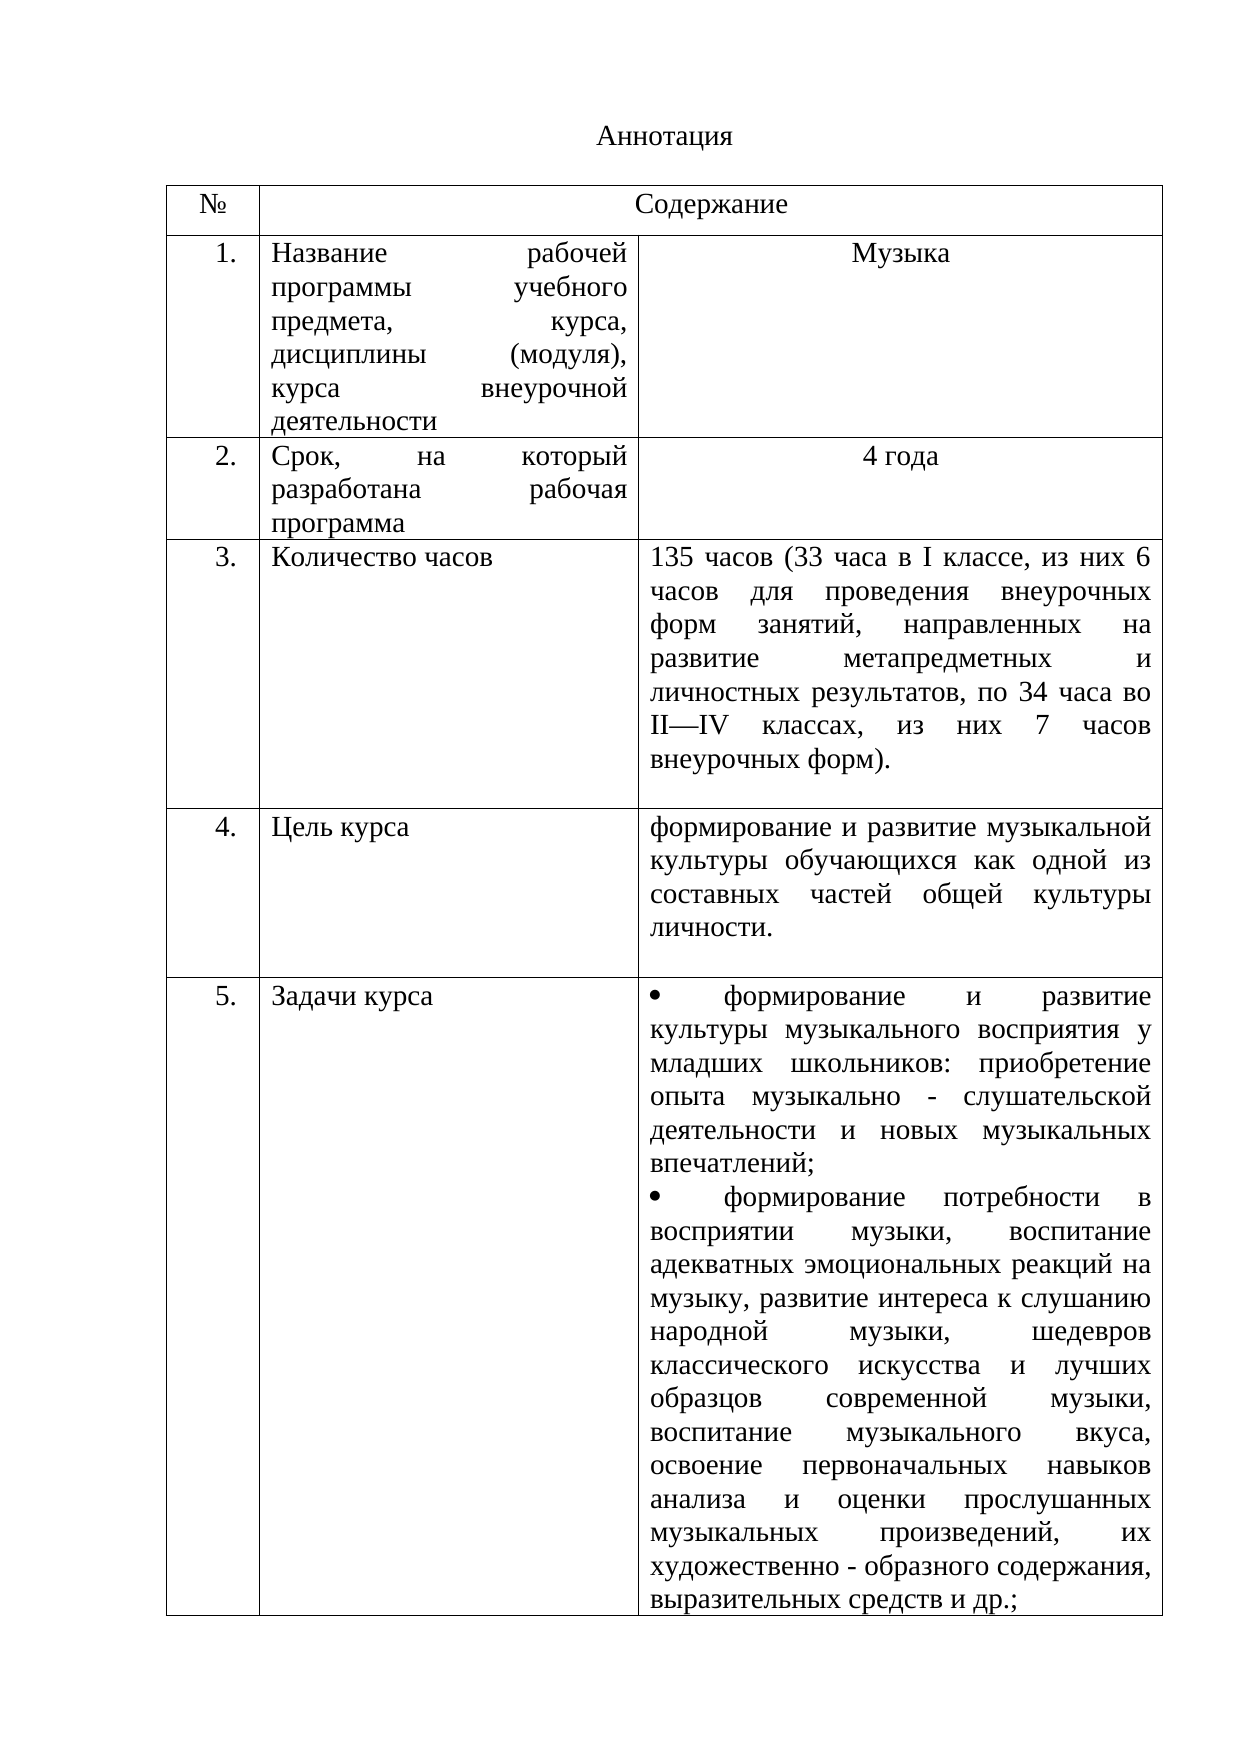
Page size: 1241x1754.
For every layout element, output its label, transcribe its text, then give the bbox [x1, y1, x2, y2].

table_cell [639, 978, 1162, 1615]
table_cell [167, 540, 259, 808]
text Аннотация [177, 118, 1152, 152]
table_cell формирование и развитие музыкальной культуры обучающихся как одной из составных частей общей культуры личности. [639, 809, 1162, 977]
table_cell 4 года [639, 438, 1162, 538]
table_cell [167, 809, 259, 977]
table_cell [167, 978, 259, 1615]
table_cell Музыка [639, 236, 1162, 437]
table_header Содержание [260, 186, 1162, 234]
table_cell Цель курса [260, 809, 638, 977]
table_header № [167, 186, 259, 234]
table_cell 135 часов (33 часа в I классе, из них 6 часов для проведения внеурочных форм занятий, направленных на развитие метапредметных и личностных результатов, по 34 часа во II—IV классах, из них 7 часов внеурочных форм). [639, 540, 1162, 808]
table_cell Срок, на который разработана рабочая программа [260, 438, 638, 538]
table_cell Задачи курса [260, 978, 638, 1615]
table_cell Название рабочей программы учебного предмета, курса, дисциплины (модуля), курса внеурочной деятельности [260, 236, 638, 437]
table_cell [167, 438, 259, 538]
table_cell [167, 236, 259, 437]
table_cell Количество часов [260, 540, 638, 808]
